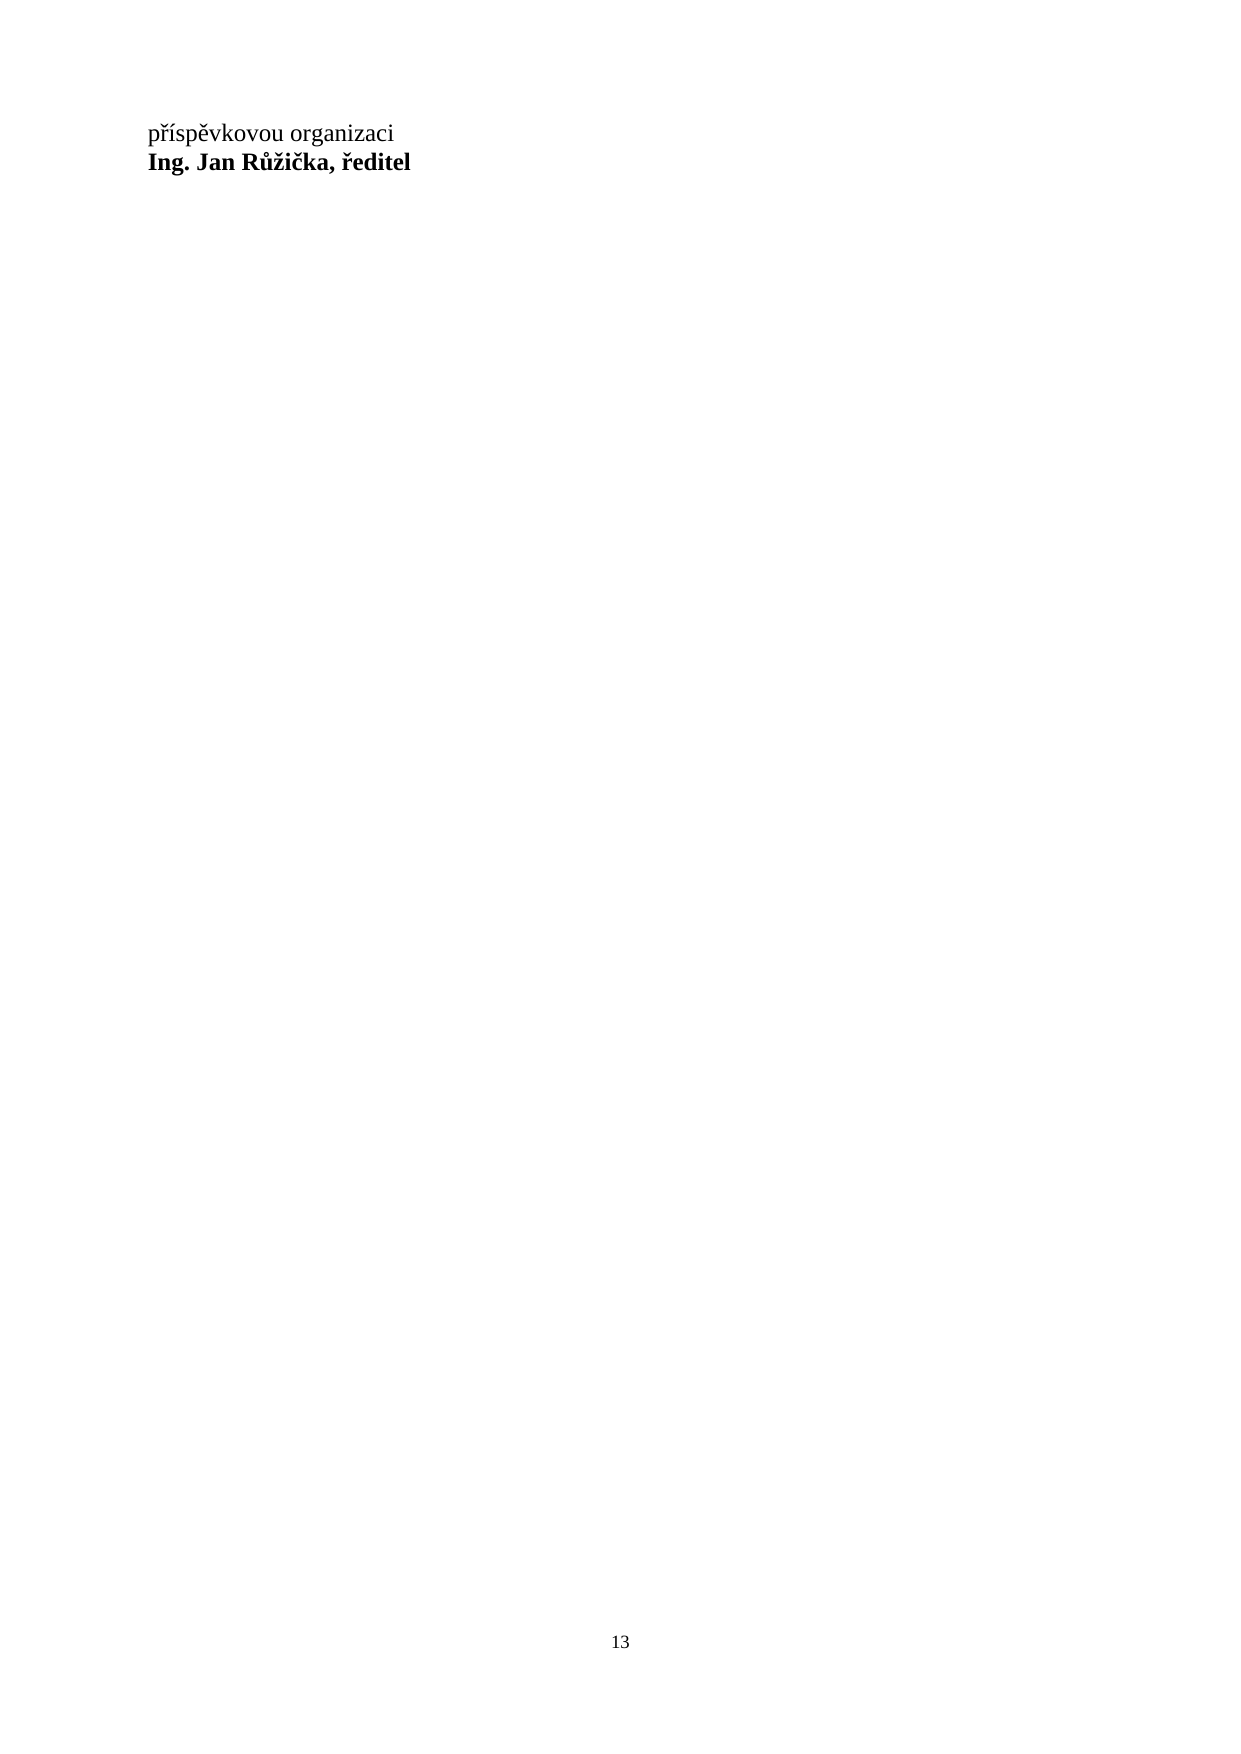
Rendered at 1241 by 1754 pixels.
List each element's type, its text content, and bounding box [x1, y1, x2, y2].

text příspěvkovou organizaci [148, 118, 1093, 147]
text Ing. Jan Růžička, ředitel [148, 147, 1093, 176]
